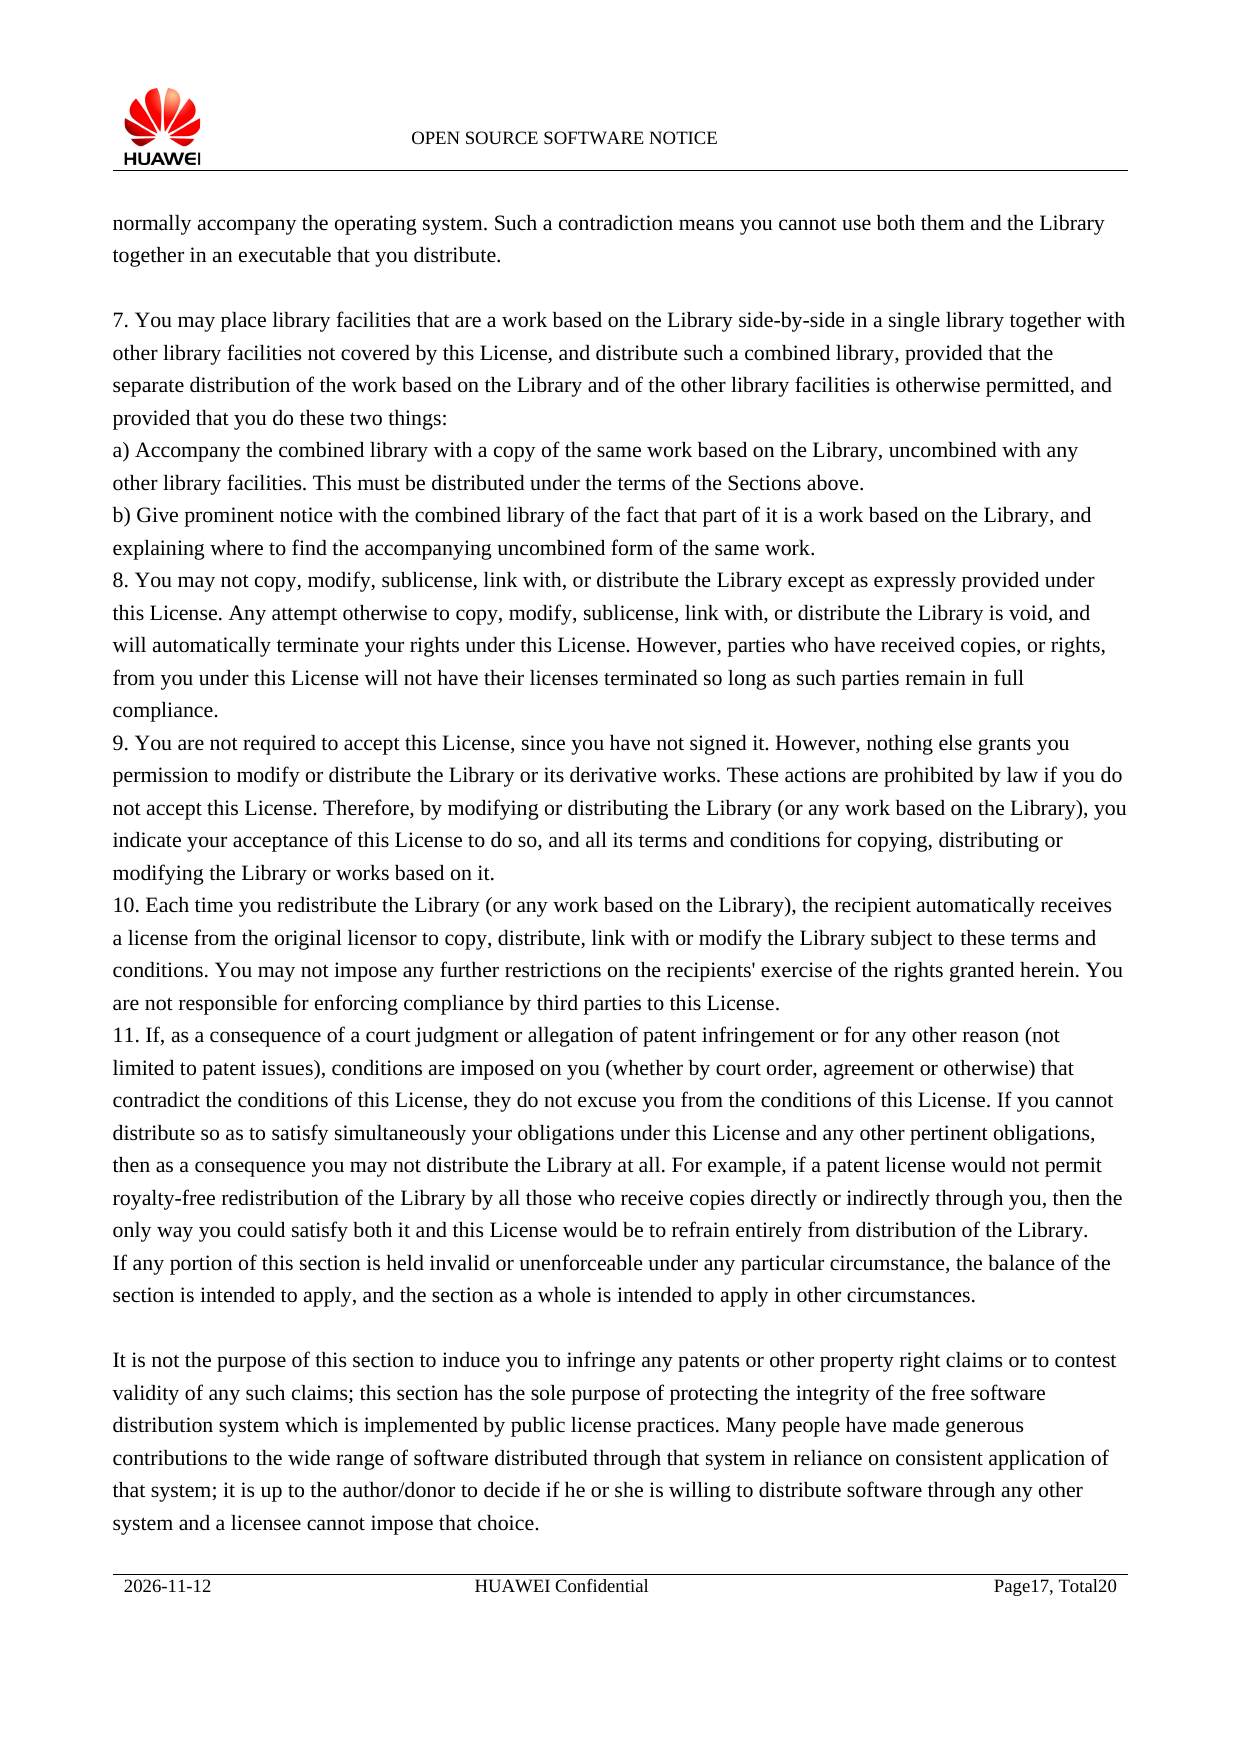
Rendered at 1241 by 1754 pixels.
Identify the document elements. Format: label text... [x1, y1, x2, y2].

picture [124, 88, 201, 165]
